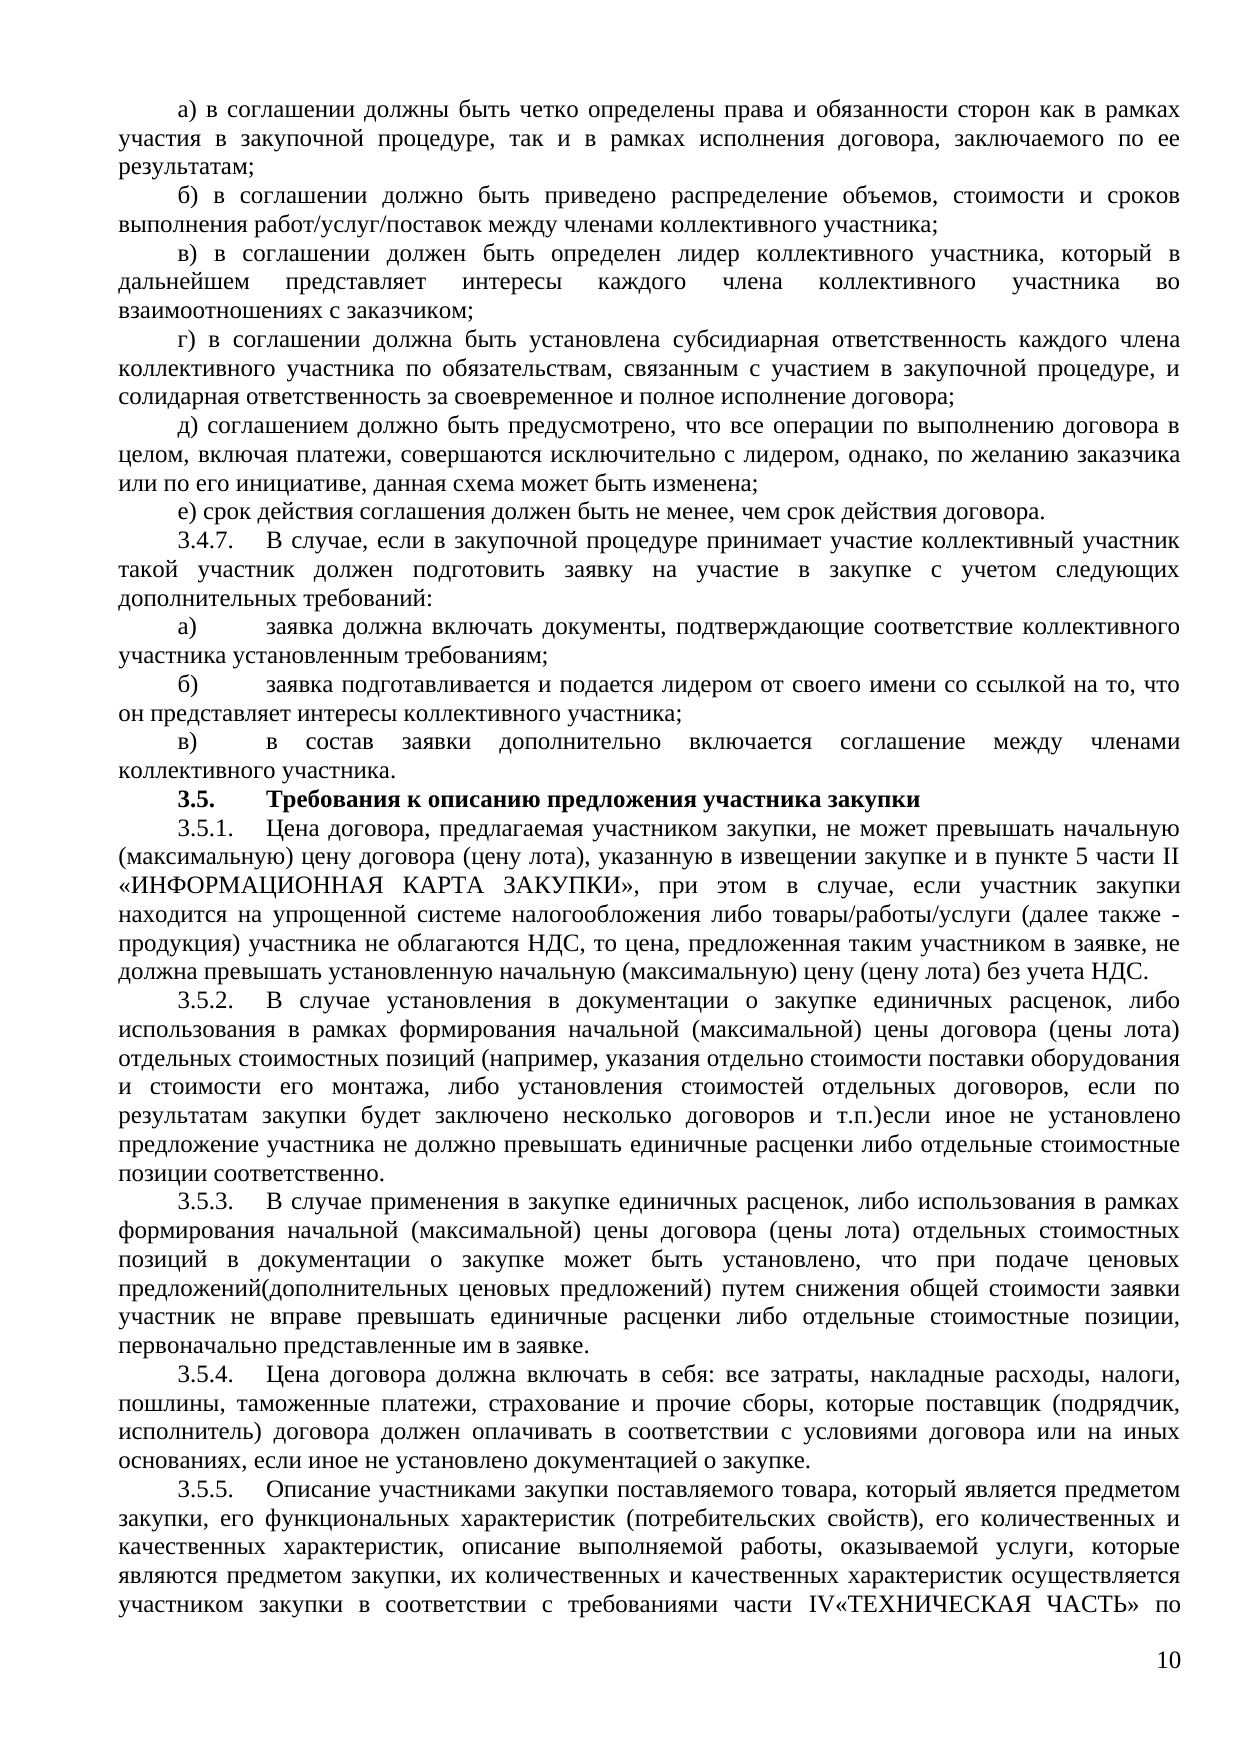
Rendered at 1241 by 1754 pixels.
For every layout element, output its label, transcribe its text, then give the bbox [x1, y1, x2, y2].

text д) соглашением должно быть предусмотрено, что все операции по выполнению договора в целом, включая платежи, совершаются исключительно с лидером, однако, по желанию заказчика или по его инициативе, данная схема может быть изменена; [118, 410, 1181, 496]
subtitle Цена договора должна включать в себя: все затраты, накладные расходы, налоги, пошлины, таможенные платежи, страхование и прочие сборы, которые поставщик (подрядчик, исполнитель) договора должен оплачивать в соответствии с условиями договора или на иных основаниях, если иное не установлено документацией о закупке. [118, 1359, 1181, 1474]
text а) в соглашении должны быть четко определены права и обязанности сторон как в рамках участия в закупочной процедуре, так и в рамках исполнения договора, заключаемого по ее результатам; [118, 94, 1181, 180]
text г) в соглашении должна быть установлена субсидиарная ответственность каждого члена коллективного участника по обязательствам, связанным с участием в закупочной процедуре, и солидарная ответственность за своевременное и полное исполнение договора; [118, 324, 1181, 410]
subtitle В случае, если в закупочной процедуре принимает участие коллективный участник такой участник должен подготовить заявку на участие в закупке с учетом следующих дополнительных требований: [118, 525, 1181, 611]
subtitle В случае установления в документации о закупке единичных расценок, либо использования в рамках формирования начальной (максимальной) цены договора (цены лота) отдельных стоимостных позиций (например, указания отдельно стоимости поставки оборудования и стоимости его монтажа, либо установления стоимостей отдельных договоров, если по результатам закупки будет заключено несколько договоров и т.п.)если иное не установлено предложение участника не должно превышать единичные расценки либо отдельные стоимостные позиции соответственно. [118, 985, 1181, 1186]
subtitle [118, 1474, 1181, 1618]
text е) срок действия соглашения должен быть не менее, чем срок действия договора. [118, 496, 1181, 525]
list В случае применения в закупке единичных расценок, либо использования в рамках формирования начальной (максимальной) цены договора (цены лота) отдельных стоимостных позиций в документации о закупке может быть установлено, что при подаче ценовых предложений(дополнительных ценовых предложений) путем снижения общей стоимости заявки участник не вправе превышать единичные расценки либо отдельные стоимостные позиции, первоначально представленные им в заявке. [118, 1186, 1181, 1359]
list заявка должна включать документы, подтверждающие соответствие коллективного участника установленным требованиям; [118, 611, 1181, 669]
list заявка подготавливается и подается лидером от своего имени со ссылкой на то, что он представляет интересы коллективного участника; [118, 669, 1181, 726]
subtitle Требования к описанию предложения участника закупки [118, 784, 1181, 813]
list в состав заявки дополнительно включается соглашение между членами коллективного участника. [118, 726, 1181, 784]
text в) в соглашении должен быть определен лидер коллективного участника, который в дальнейшем представляет интересы каждого члена коллективного участника во взаимоотношениях с заказчиком; [118, 238, 1181, 324]
subtitle Цена договора, предлагаемая участником закупки, не может превышать начальную (максимальную) цену договора (цену лота), указанную в извещении закупке и в пункте 5 части II «ИНФОРМАЦИОННАЯ КАРТА ЗАКУПКИ», при этом в случае, если участник закупки находится на упрощенной системе налогообложения либо товары/работы/услуги (далее также - продукция) участника не облагаются НДС, то цена, предложенная таким участником в заявке, не должна превышать установленную начальную (максимальную) цену (цену лота) без учета НДС. [118, 813, 1181, 985]
text б) в соглашении должно быть приведено распределение объемов, стоимости и сроков выполнения работ/услуг/поставок между членами коллективного участника; [118, 180, 1181, 238]
